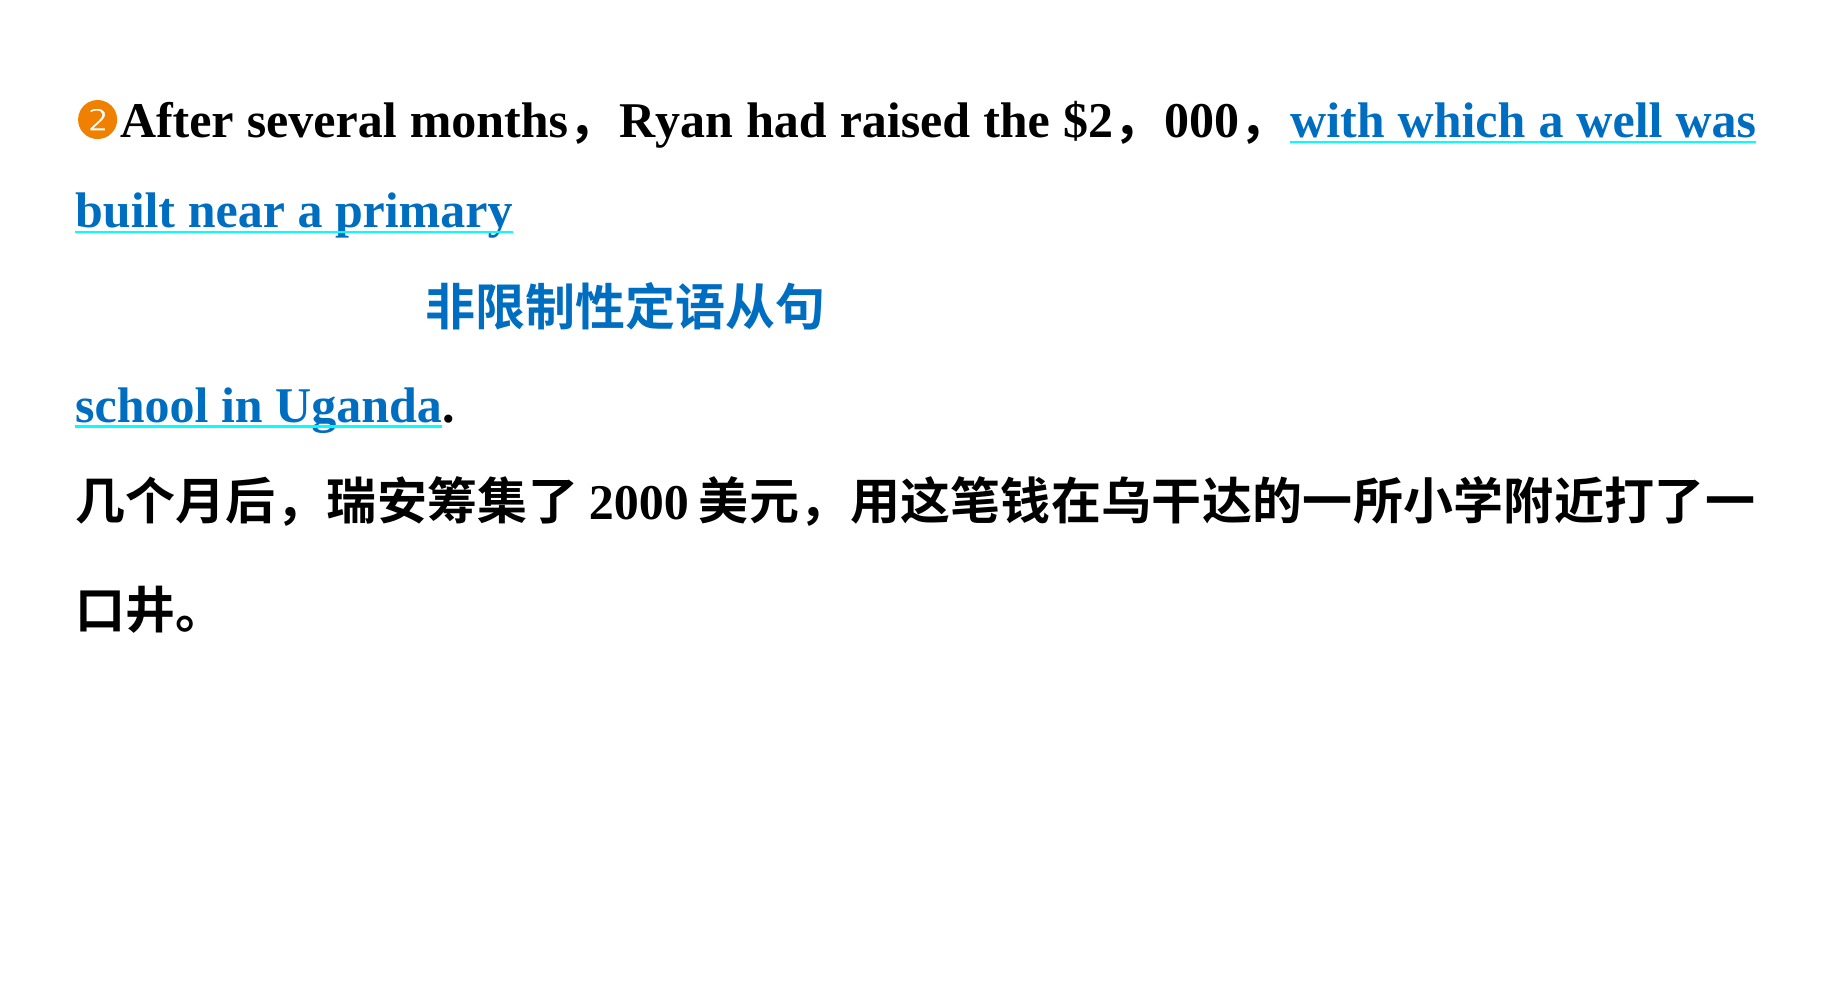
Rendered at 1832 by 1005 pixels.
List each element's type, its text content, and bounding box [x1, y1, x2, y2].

text ❷After several months，Ryan had raised the $2，000，with which a well was built near a primary [75, 79, 1756, 238]
text school in Uganda. [75, 376, 1756, 433]
text 几个月后，瑞安筹集了2000美元，用这笔钱在乌干达的一所小学附近打了一口井。 [75, 462, 1756, 643]
text 非限制性定语从句 [75, 267, 1756, 339]
